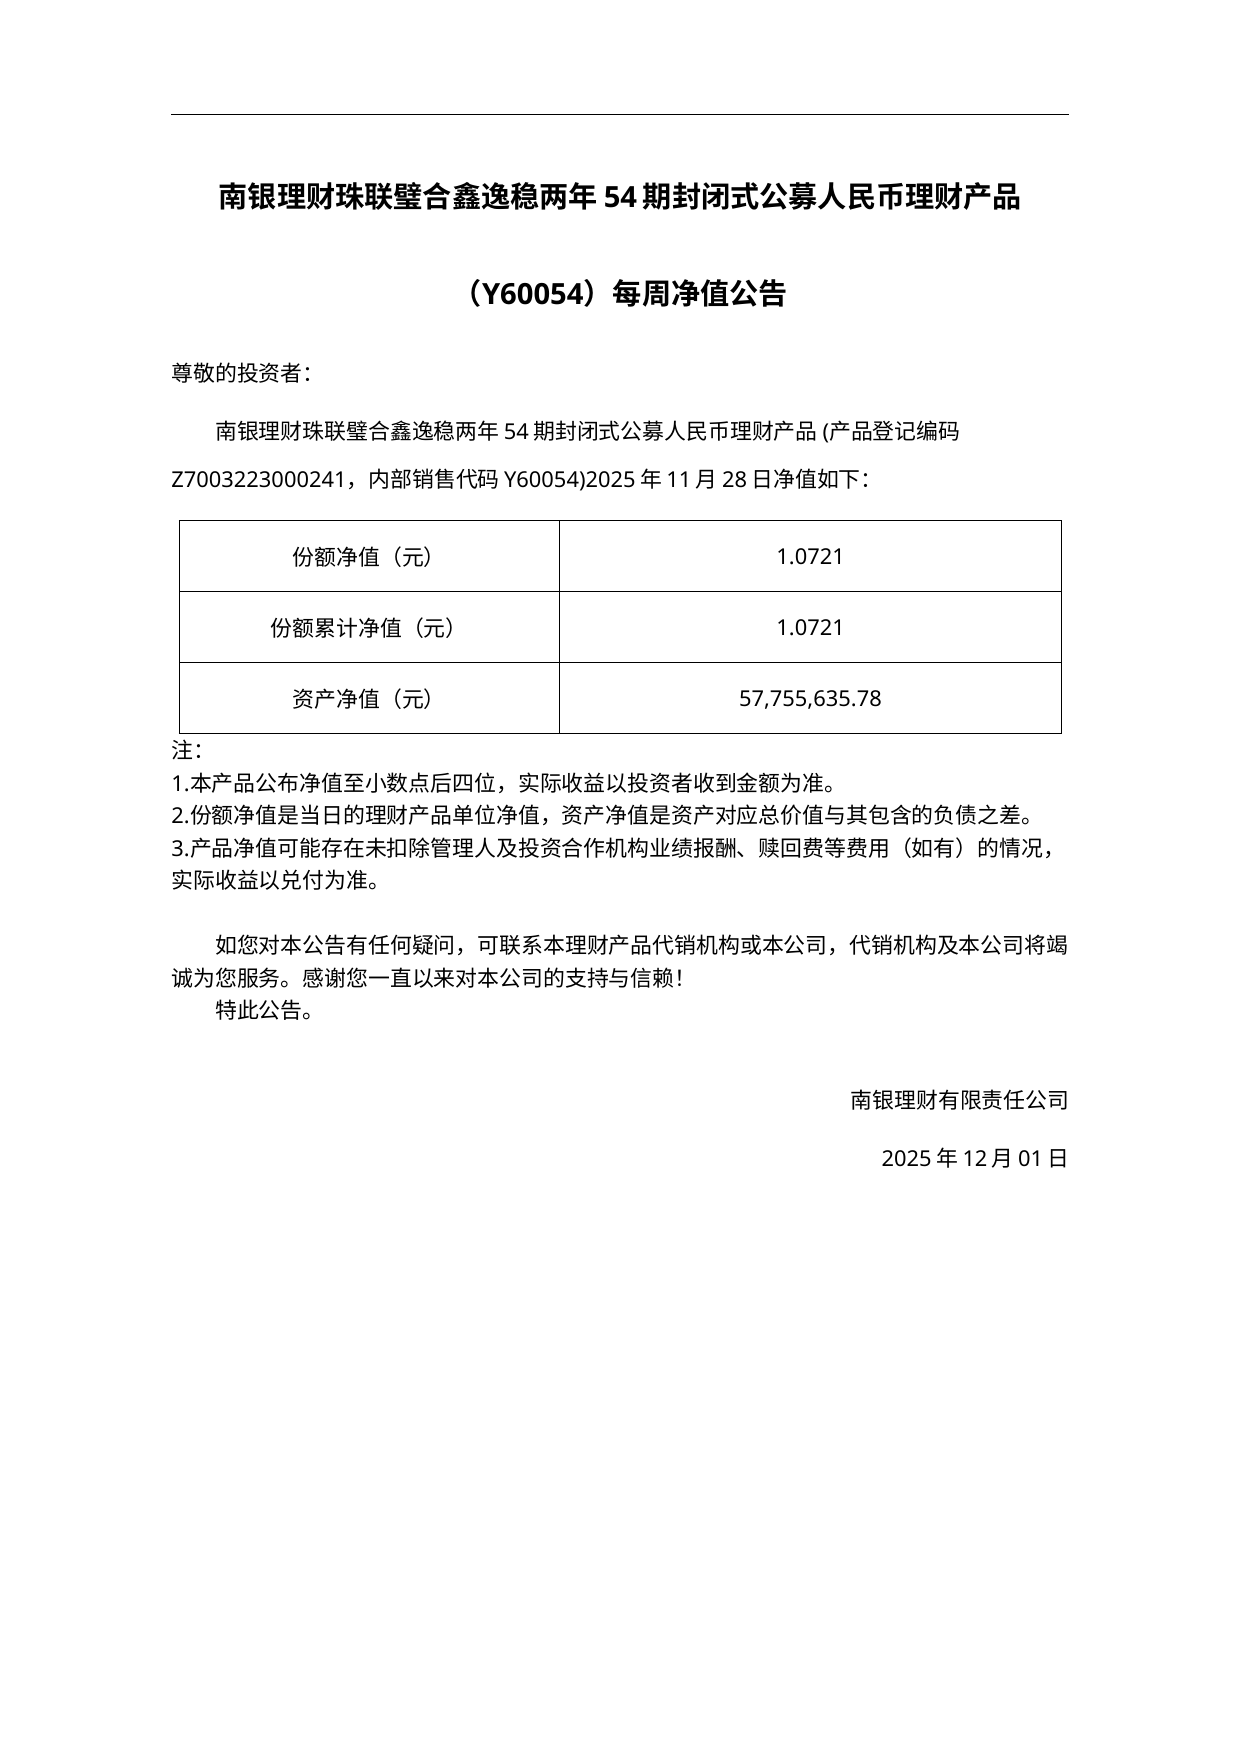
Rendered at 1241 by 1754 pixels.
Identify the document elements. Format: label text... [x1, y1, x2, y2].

text 2025年12月01日 [171, 1140, 1069, 1173]
text 2.份额净值是当日的理财产品单位净值，资产净值是资产对应总价值与其包含的负债之差。 [171, 798, 1069, 830]
text 南银理财珠联璧合鑫逸稳两年54期封闭式公募人民币理财产品（Y60054）每周净值公告 [171, 162, 1069, 324]
text 注： [171, 733, 1069, 765]
table_cell 资产净值（元） [180, 663, 559, 733]
text 南银理财有限责任公司 [171, 1082, 1069, 1115]
text 如您对本公告有任何疑问，可联系本理财产品代销机构或本公司，代销机构及本公司将竭诚为您服务。感谢您一直以来对本公司的支持与信赖！ [171, 928, 1069, 993]
text 南银理财珠联璧合鑫逸稳两年54期封闭式公募人民币理财产品 (产品登记编码Z7003223000241，内部销售代码Y60054)2025年11月28日净值如下： [171, 413, 1069, 494]
table_cell 57,755,635.78 [560, 663, 1061, 733]
text 特此公告。 [171, 993, 1069, 1025]
text 尊敬的投资者： [171, 355, 1069, 388]
table_header 份额净值（元） [180, 521, 559, 591]
text 1.本产品公布净值至小数点后四位，实际收益以投资者收到金额为准。 [171, 765, 1069, 798]
table_cell 1.0721 [560, 592, 1061, 662]
text 3.产品净值可能存在未扣除管理人及投资合作机构业绩报酬、赎回费等费用（如有）的情况，实际收益以兑付为准。 [171, 830, 1069, 895]
table_header 1.0721 [560, 521, 1061, 591]
table_cell 份额累计净值（元） [180, 592, 559, 662]
